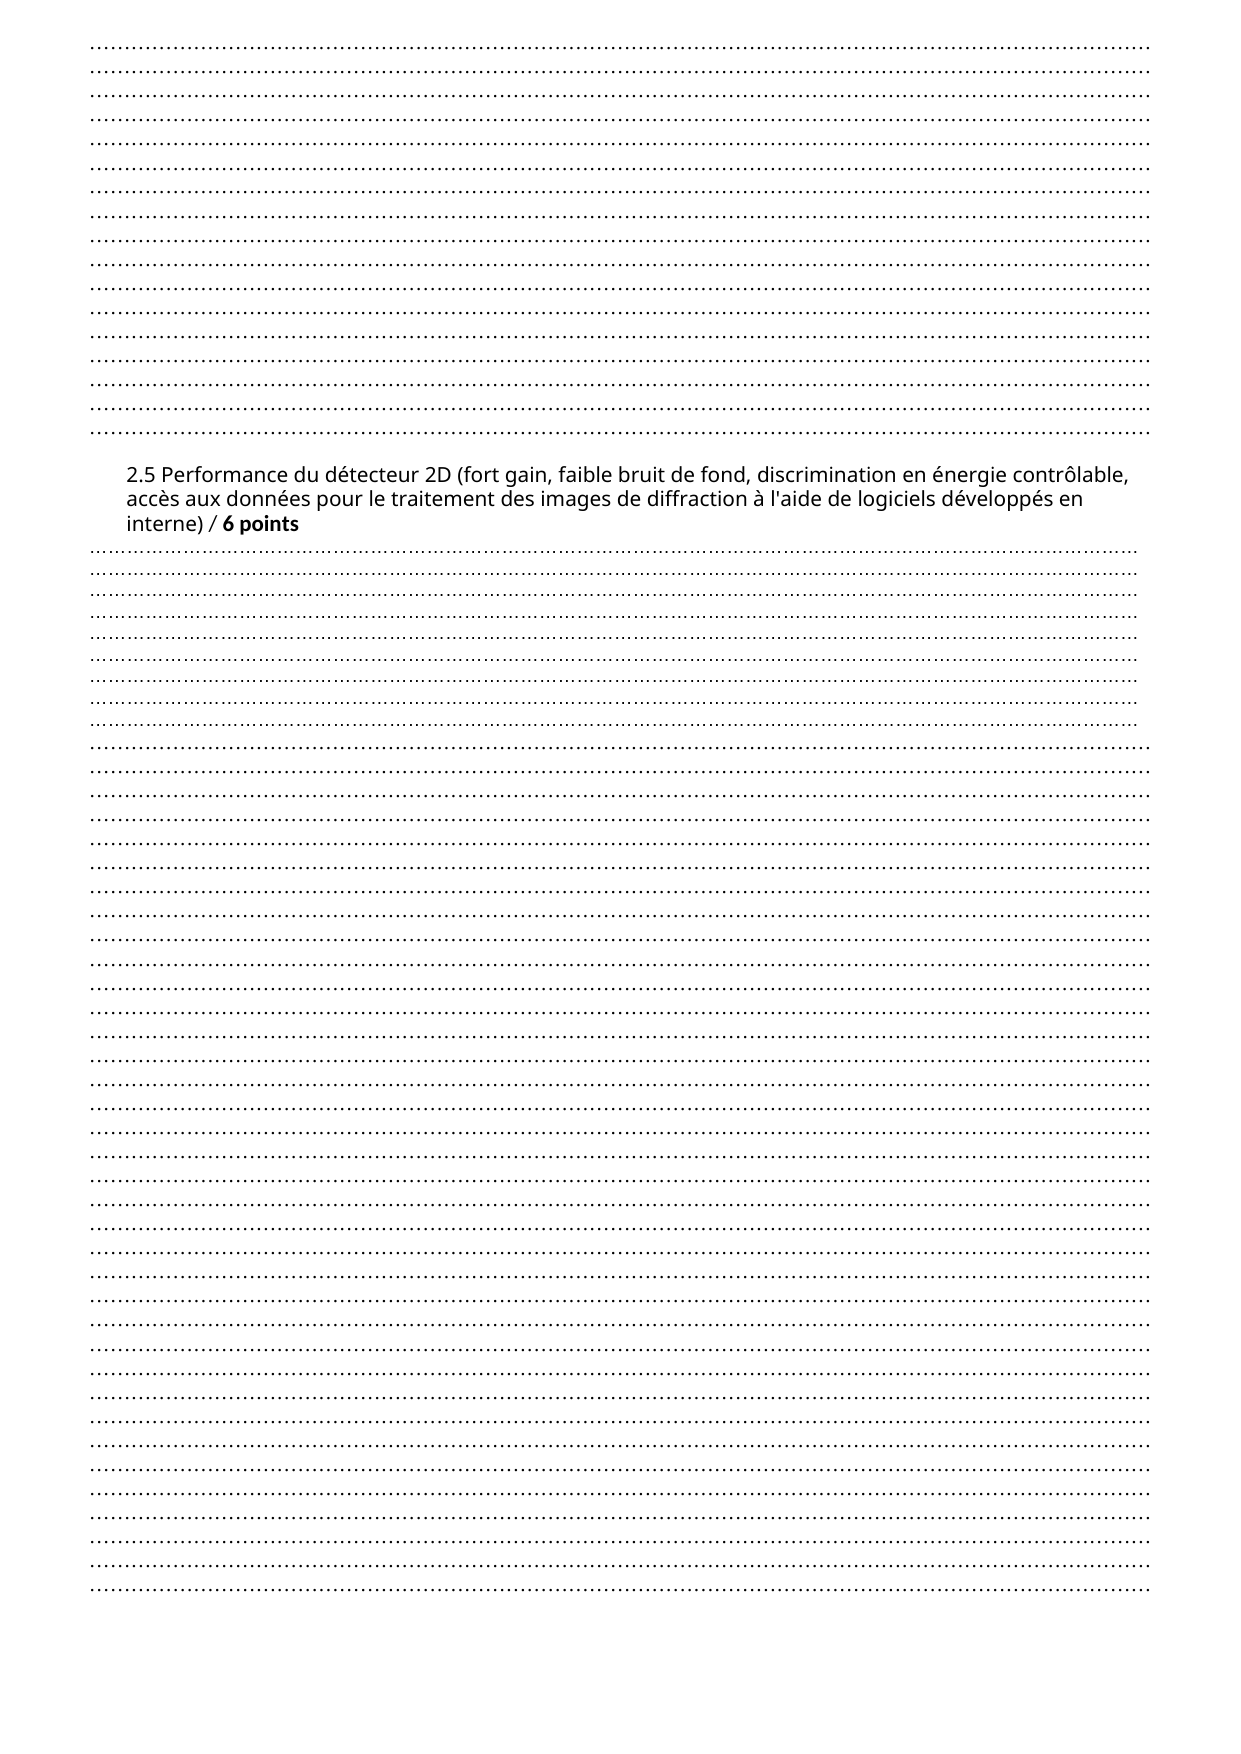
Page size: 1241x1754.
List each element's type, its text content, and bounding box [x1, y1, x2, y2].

text ……………………………………………………………………………………………………………………………………………………………………………………………………………………………………………………………………………… [89, 174, 1152, 223]
text ……………………………………………………………………………………………………………………………………………………………………………………………………………………………………………………………………………………………………………………………………………………………………………………………………………………………………………………………………………………………………………………………………………………………………………………………………………………………………………………………………………………………………………………………………………………………………………………………………………………………………………………………………………………………………………………………………………………………………………………………………………………………………………………………………………………………………………………………………………………………………………………………………………………………………………………………………… [89, 946, 1152, 1163]
text ……………………………………………………………………………………………………………………………………………………………………………………………………………………………………………………………………………………………………………………………………………………………………………………………………………………………………………………………………………………………………………………………………………………………… [89, 78, 1152, 174]
text ……………………………………………………………………………………………………………………………………………………………………………………………………………………………………………………………………………………………………………………………………………………………………………………………………………………………………………………………………………………………………………………………………………………………………………………………………………………………………………………………………………………………………………………………………………………………………………………………………………………………………………………………………………………………………………………………………………………………………………………………………………………………………………………………………………………………………………………………………………………………………………………………………………………………………………………………………………………………………………………………………………………………………………………………… [89, 536, 1152, 730]
text ……………………………………………………………………………………………………………………………………………………………………………………………………………………………………………………………………………………………………………………………………………………………………………………………………………………………………………………………………………………………………………………………………………………………………………………………………………………………………………………………………………………………………………………………………………………………………………………………………………………………………………………………………………………………………………………………………………………………………………………………………………………………………………………………………………………………………………………………………………………………………………………………………………………………………………………………………… [89, 730, 1152, 946]
text ……………………………………………………………………………………………………………………………………………………………………………………………………………………………………………………………………………… [89, 1379, 1152, 1428]
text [89, 30, 1152, 78]
text ……………………………………………………………………………………………………………………………………………………………………………………………………………………………………………………………………………………………………………………………………………………………………………………………………………………………………………………………………………………………………………………………………………………………………………………………………………………………………………………………………………………………………………………………………………………………………………………………………………………………………………………………………………………………………………………………………………………………………………………………………………………………………………………………………………………………………………………………………………………………………………………………………………………………………………………………………… [89, 1163, 1152, 1379]
list 2.5 Performance du détecteur 2D (fort gain, faible bruit de fond, discrimination en énergie contrôlable, accès aux données pour le traitement des images de diffraction à l'aide de logiciels développés en interne) / 6 points [126, 463, 1143, 536]
text ……………………………………………………………………………………………………………………………………………………………………………………………………………………………………………………………………………… [89, 391, 1152, 439]
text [89, 1428, 1152, 1596]
